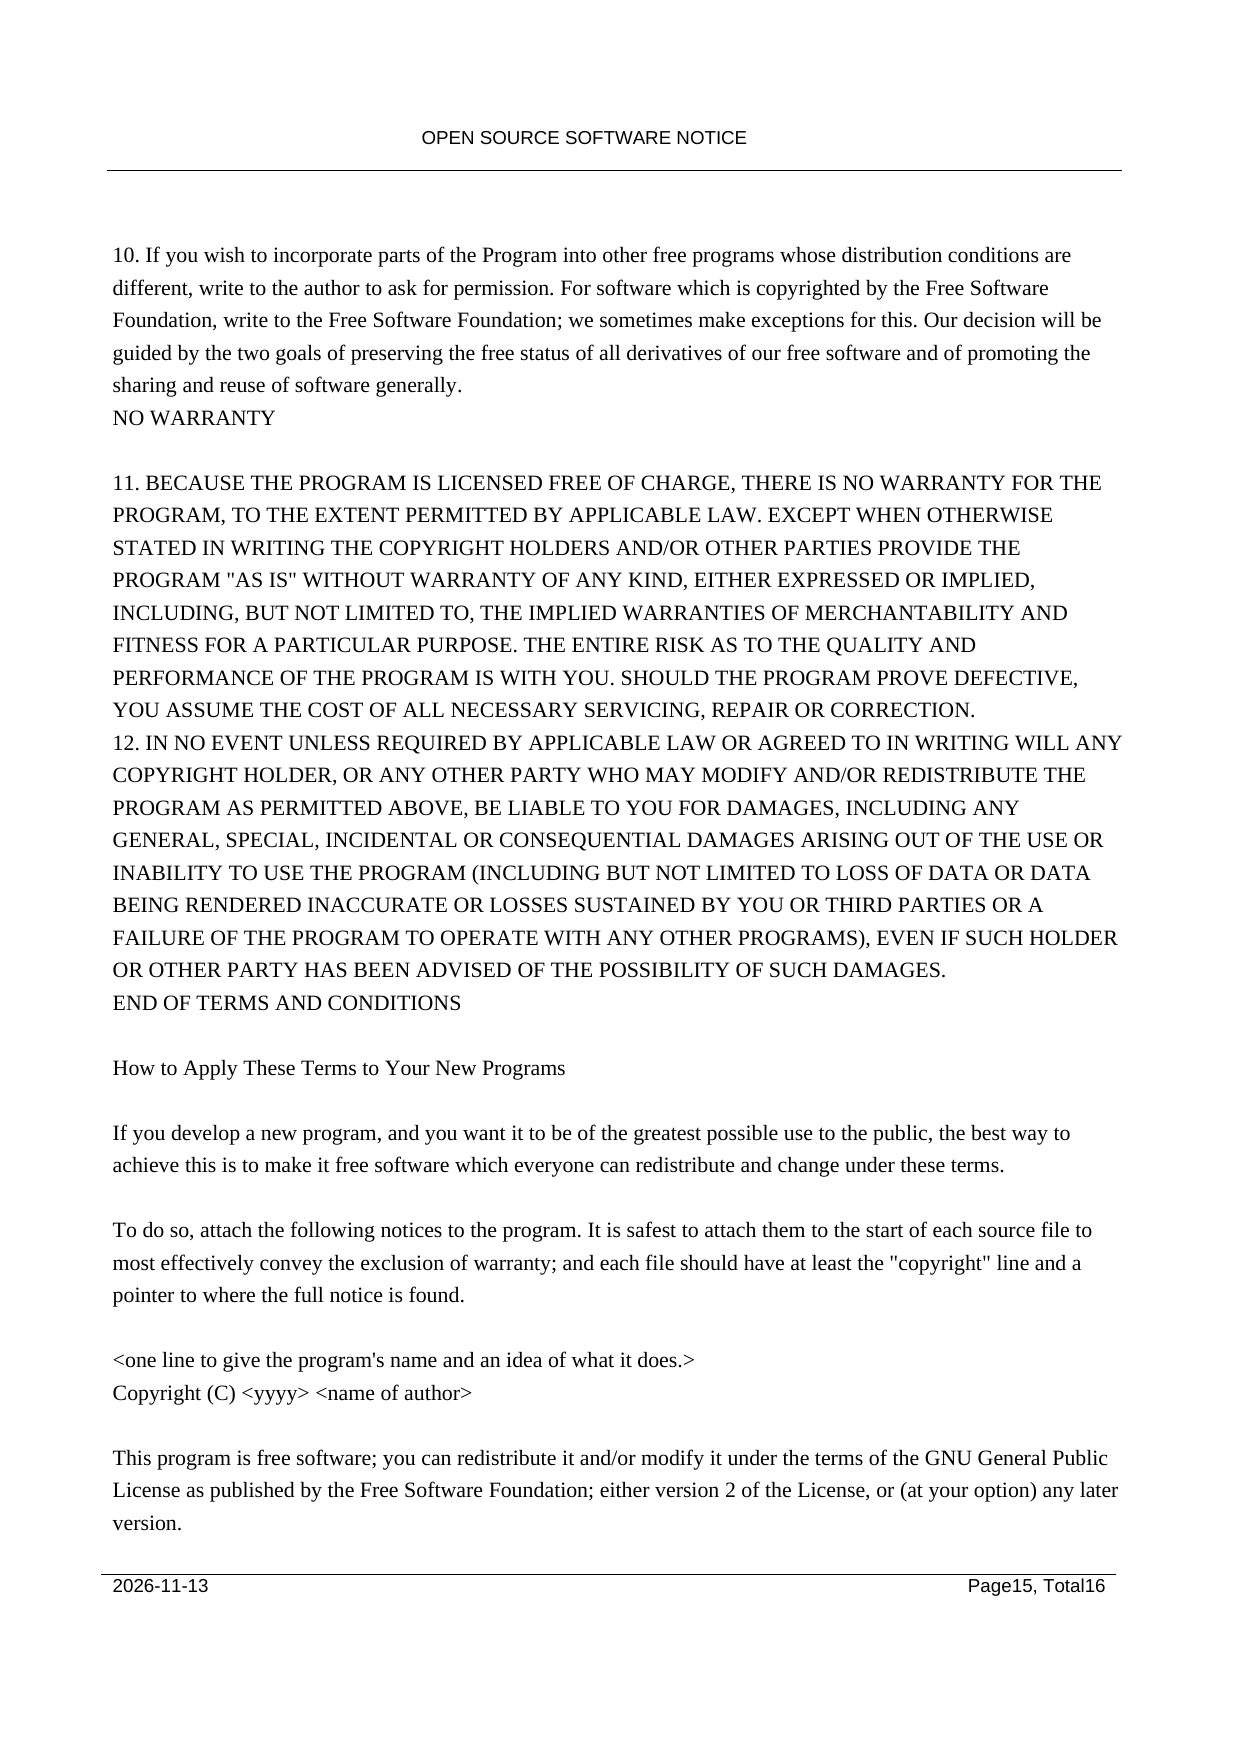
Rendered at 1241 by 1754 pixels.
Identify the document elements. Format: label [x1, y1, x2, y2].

text [112, 206, 1128, 1539]
